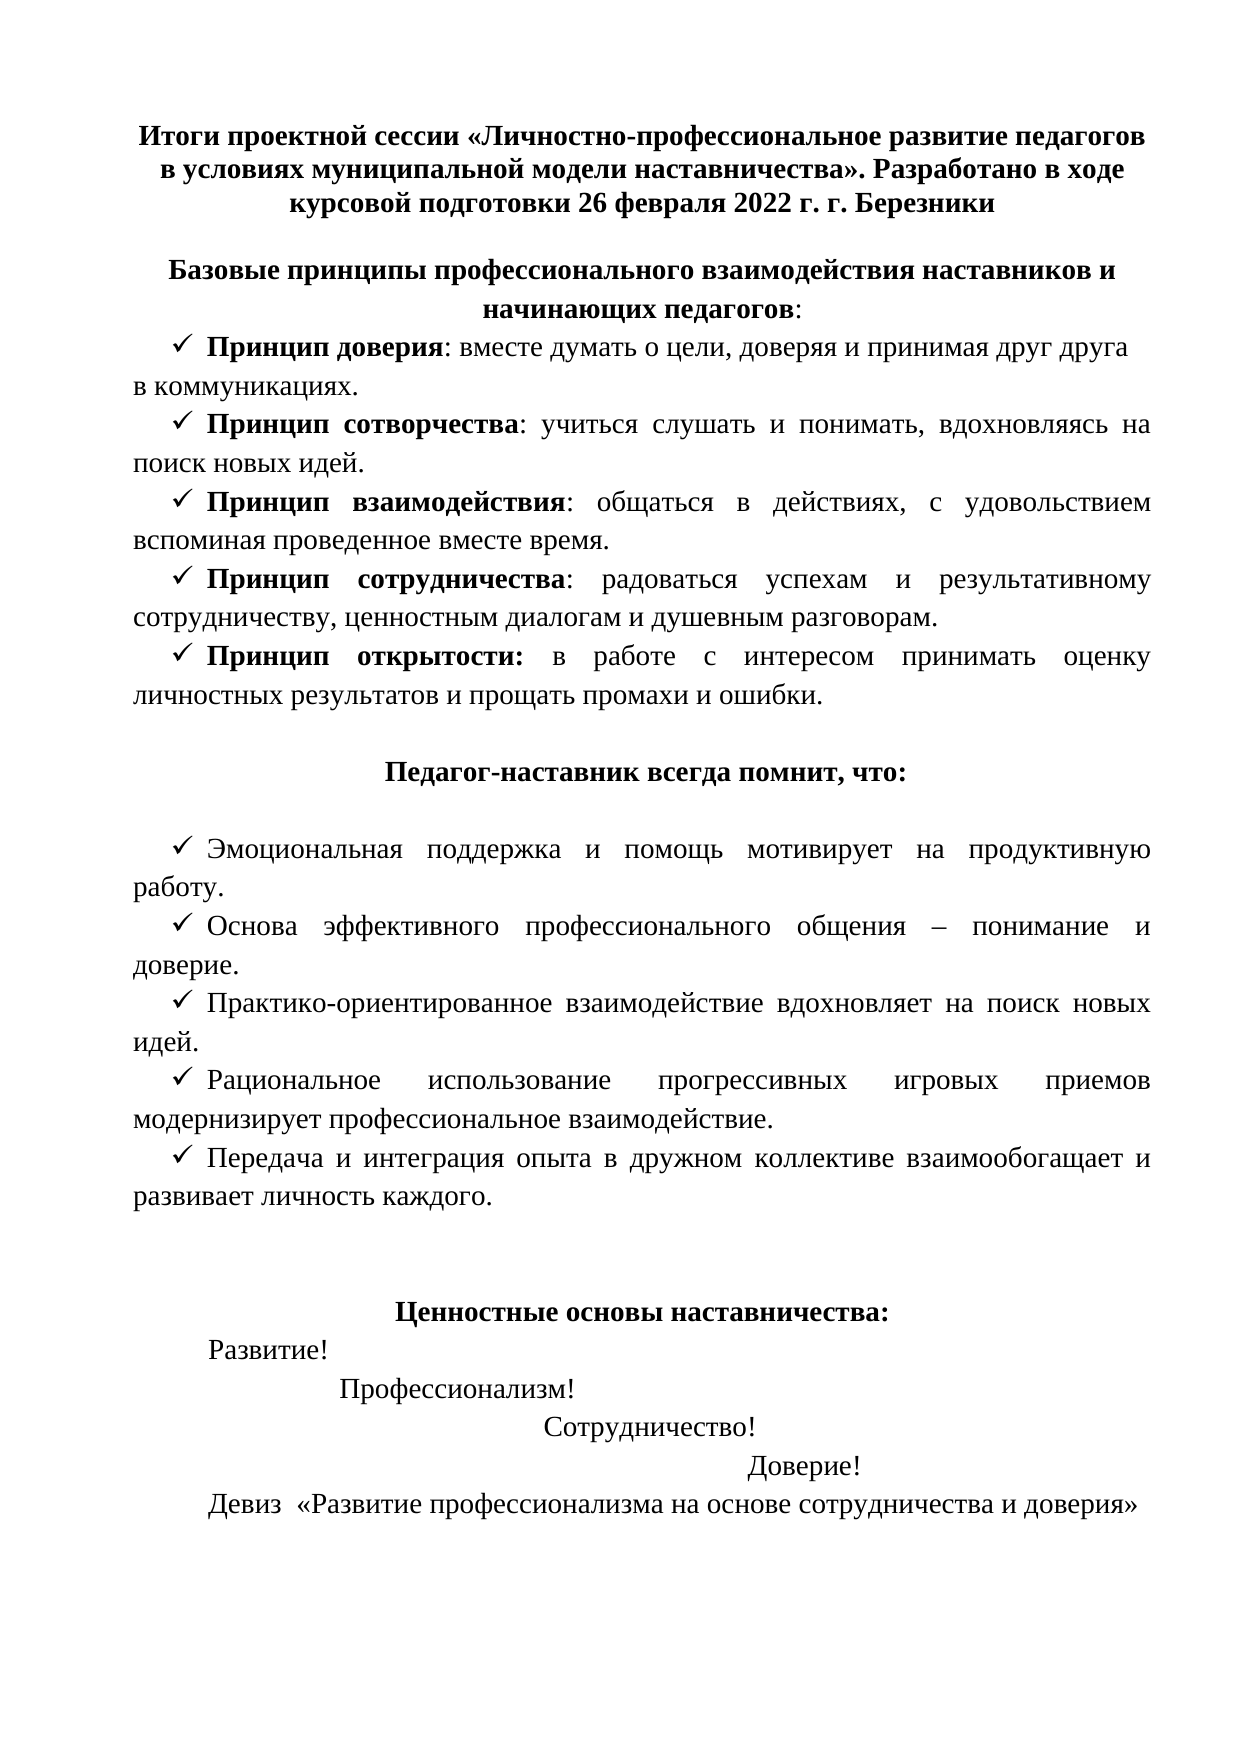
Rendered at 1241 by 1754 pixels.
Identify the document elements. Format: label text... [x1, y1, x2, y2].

list Принцип сотрудничества: радоваться успехам и результативному сотрудничеству, ценностным диалогам и душевным разговорам. [133, 561, 1152, 633]
list Практико-ориентированное взаимодействие вдохновляет на поиск новых идей. [133, 985, 1152, 1057]
text Сотрудничество! [208, 1409, 1152, 1443]
text Доверие! [208, 1448, 1152, 1482]
text Профессионализм! [208, 1371, 1152, 1404]
text Итоги проектной сессии «Личностно-профессиональное развитие педагогов в условиях муниципальной модели наставничества». Разработано в ходе курсовой подготовки 26 февраля 2022 г. г. Березники [133, 118, 1152, 219]
list Основа эффективного профессионального общения – понимание и доверие. [133, 908, 1152, 980]
text Развитие! [208, 1332, 1152, 1366]
list Принцип взаимодействия: общаться в действиях, с удовольствием вспоминая проведенное вместе время. [133, 484, 1152, 556]
list Принцип сотворчества: учиться слушать и понимать, вдохновляясь на поиск новых идей. [133, 407, 1152, 479]
list Эмоциональная поддержка и помощь мотивирует на продуктивную работу. [133, 831, 1152, 903]
list Рациональное использование прогрессивных игровых приемов модернизирует профессиональное взаимодействие. [133, 1062, 1152, 1135]
text Педагог-наставник всегда помнит, что: [133, 754, 1152, 787]
text Ценностные основы наставничества: [133, 1294, 1152, 1327]
list Принцип открытости: в работе с интересом принимать оценку личностных результатов и прощать промахи и ошибки. [133, 638, 1152, 710]
text Девиз «Развитие профессионализма на основе сотрудничества и доверия» [208, 1487, 1152, 1520]
text Базовые принципы профессионального взаимодействия наставников и начинающих педагогов: [133, 252, 1152, 324]
list Передача и интеграция опыта в дружном коллективе взаимообогащает и развивает личность каждого. [133, 1140, 1152, 1212]
list Принцип доверия: вместе думать о цели, доверяя и принимая друг друга в коммуникациях. [133, 329, 1152, 402]
